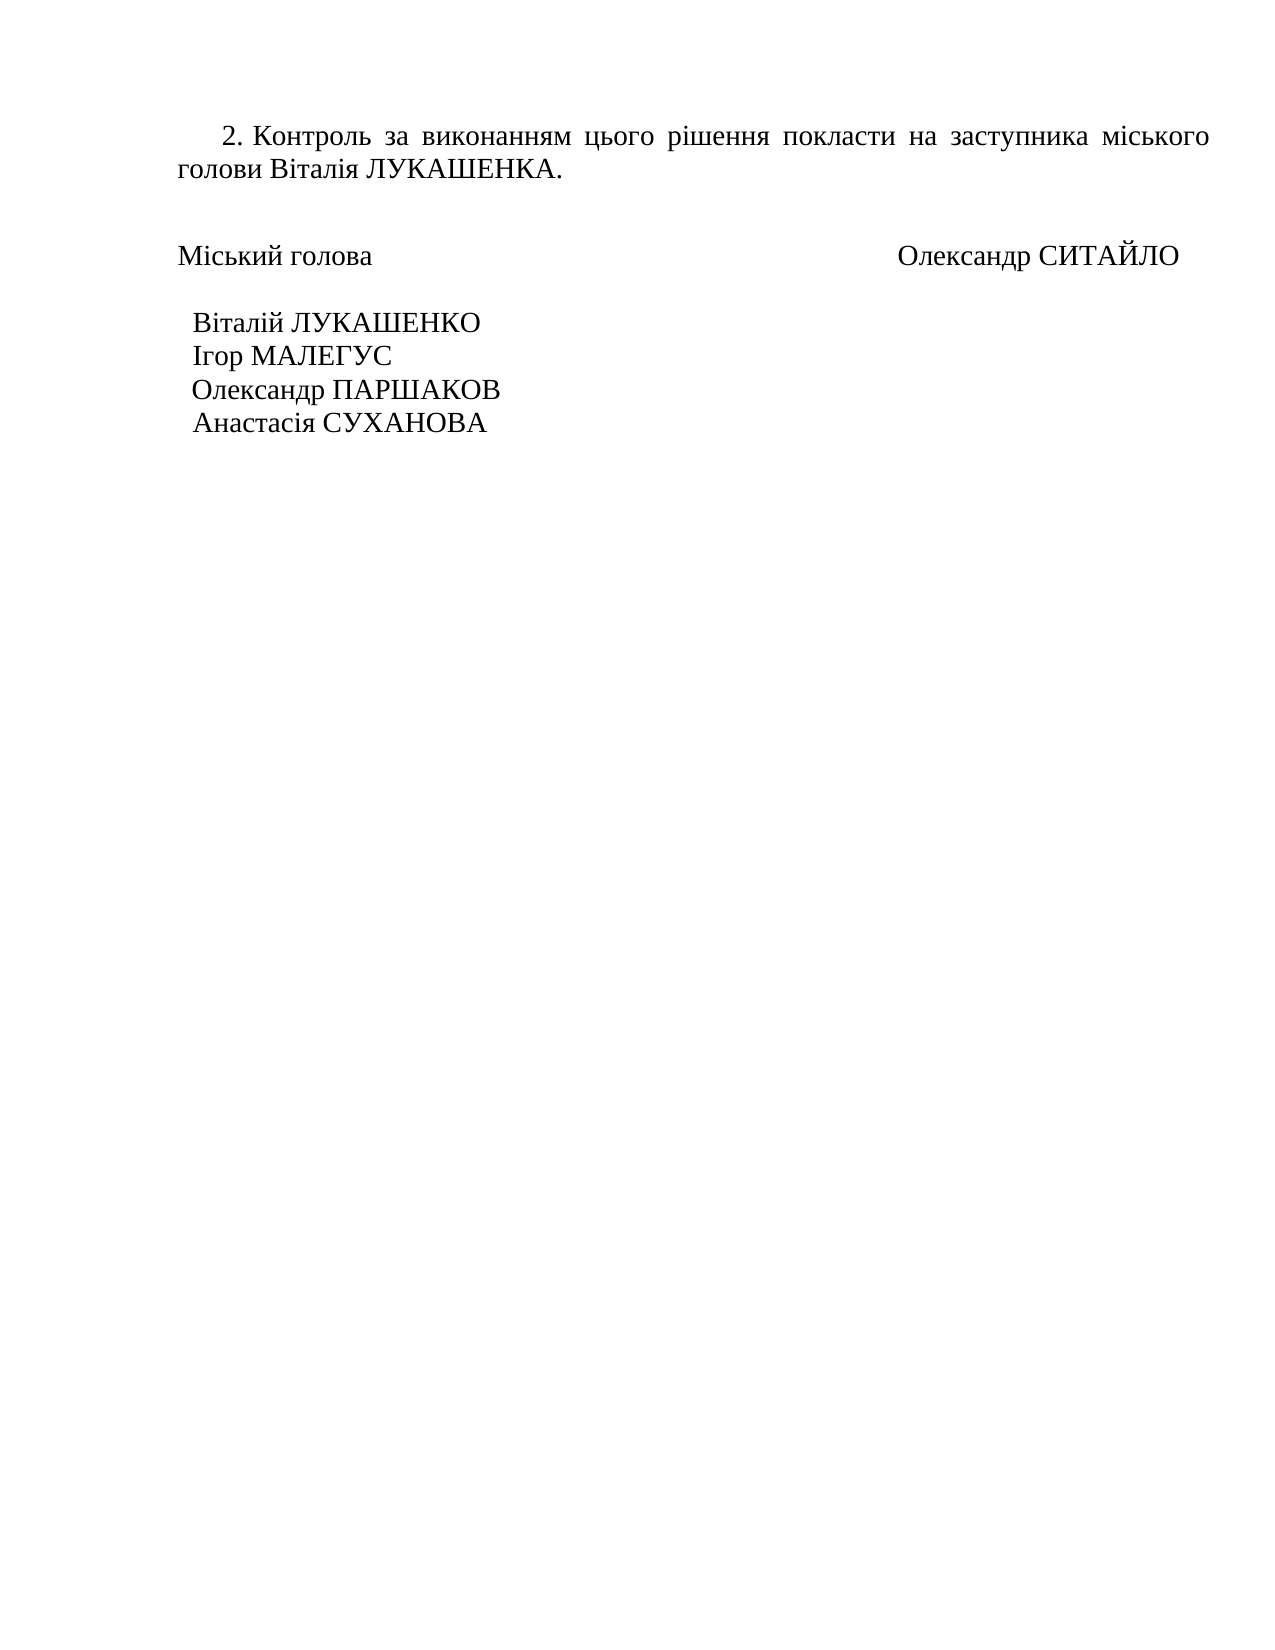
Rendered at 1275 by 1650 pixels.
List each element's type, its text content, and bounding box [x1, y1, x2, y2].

text Віталій ЛУКАШЕНКО [185, 305, 1216, 338]
text Олександр ПАРШАКОВ [148, 372, 1216, 406]
list Контроль за виконанням цього рішення покласти на заступника міського голови Віталія ЛУКАШЕНКА. [177, 118, 1211, 185]
text Ігор МАЛЕГУС [185, 338, 1216, 372]
text Міський голова Олександр СИТАЙЛО [177, 238, 1216, 271]
text Анастасія СУХАНОВА [185, 406, 1216, 439]
